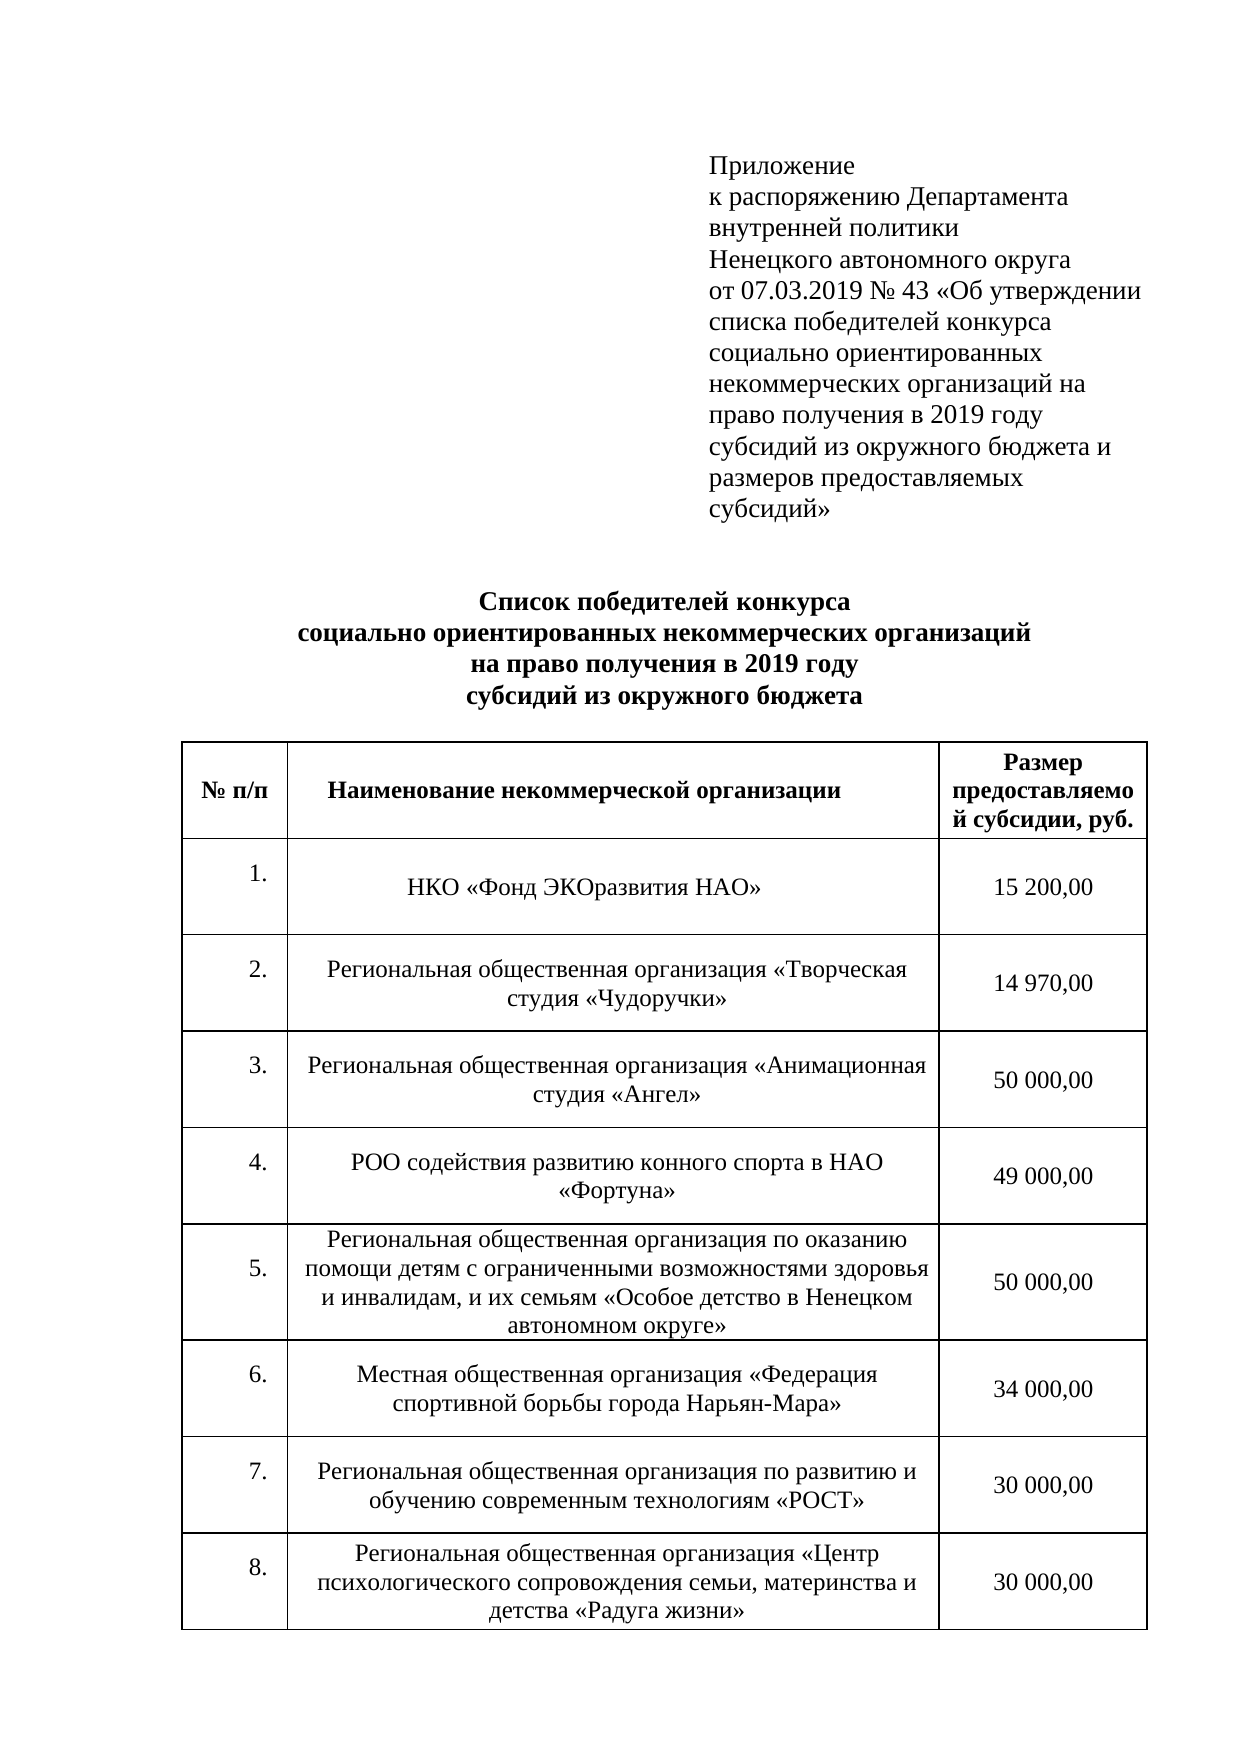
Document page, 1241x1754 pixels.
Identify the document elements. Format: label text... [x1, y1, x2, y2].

table_cell 30 000,00 [940, 1437, 1146, 1532]
text Приложение [709, 149, 1152, 180]
table_cell НКО «Фонд ЭКОразвития НАО» [288, 839, 938, 934]
text субсидий из окружного бюджета [177, 679, 1152, 710]
table_cell [183, 1032, 287, 1126]
table_cell [183, 1225, 287, 1339]
table_cell [183, 1437, 287, 1532]
table_cell Региональная общественная организация по развитию и обучению современным технологиям «РОСТ» [288, 1437, 938, 1532]
table_cell Региональная общественная организация «Творческая студия «Чудоручки» [288, 935, 938, 1030]
table_cell [183, 1128, 287, 1223]
table_cell [183, 839, 287, 934]
table_cell Местная общественная организация «Федерация спортивной борьбы города Нарьян-Мара» [288, 1341, 938, 1436]
table_cell Региональная общественная организация по оказанию помощи детям с ограниченными возможностями здоровья и инвалидам, и их семьям «Особое детство в Ненецком автономном округе» [288, 1225, 938, 1339]
table_cell 50 000,00 [940, 1225, 1146, 1339]
table_cell 30 000,00 [940, 1534, 1146, 1628]
table_cell Региональная общественная организация «Анимационная студия «Ангел» [288, 1032, 938, 1126]
table_cell 49 000,00 [940, 1128, 1146, 1223]
table_cell РОО содействия развитию конного спорта в НАО «Фортуна» [288, 1128, 938, 1223]
table_cell 14 970,00 [940, 935, 1146, 1030]
text к распоряжению Департамента внутренней политики [709, 180, 1152, 243]
text от 07.03.2019 № 43 «Об утверждении списка победителей конкурса социально ориентированных некоммерческих организаций на право получения в 2019 году субсидий из окружного бюджета и размеров предоставляемых субсидий» [709, 274, 1152, 523]
table_header Наименование некоммерческой организации [288, 743, 938, 837]
table_cell Региональная общественная организация «Центр психологического сопровождения семьи, материнства и детства «Радуга жизни» [288, 1534, 938, 1628]
text Ненецкого автономного округа [709, 243, 1152, 274]
table_cell [183, 1534, 287, 1628]
table_cell [183, 935, 287, 1030]
text социально ориентированных некоммерческих организаций [177, 616, 1152, 648]
text на право получения в 2019 году [177, 648, 1152, 679]
table_cell [183, 1341, 287, 1436]
text Список победителей конкурса [177, 585, 1152, 616]
table_header № п/п [183, 743, 287, 837]
table_cell 34 000,00 [940, 1341, 1146, 1436]
table_header Размер предоставляемой субсидии, руб. [940, 743, 1146, 837]
table_cell 50 000,00 [940, 1032, 1146, 1126]
table_cell 15 200,00 [940, 839, 1146, 934]
